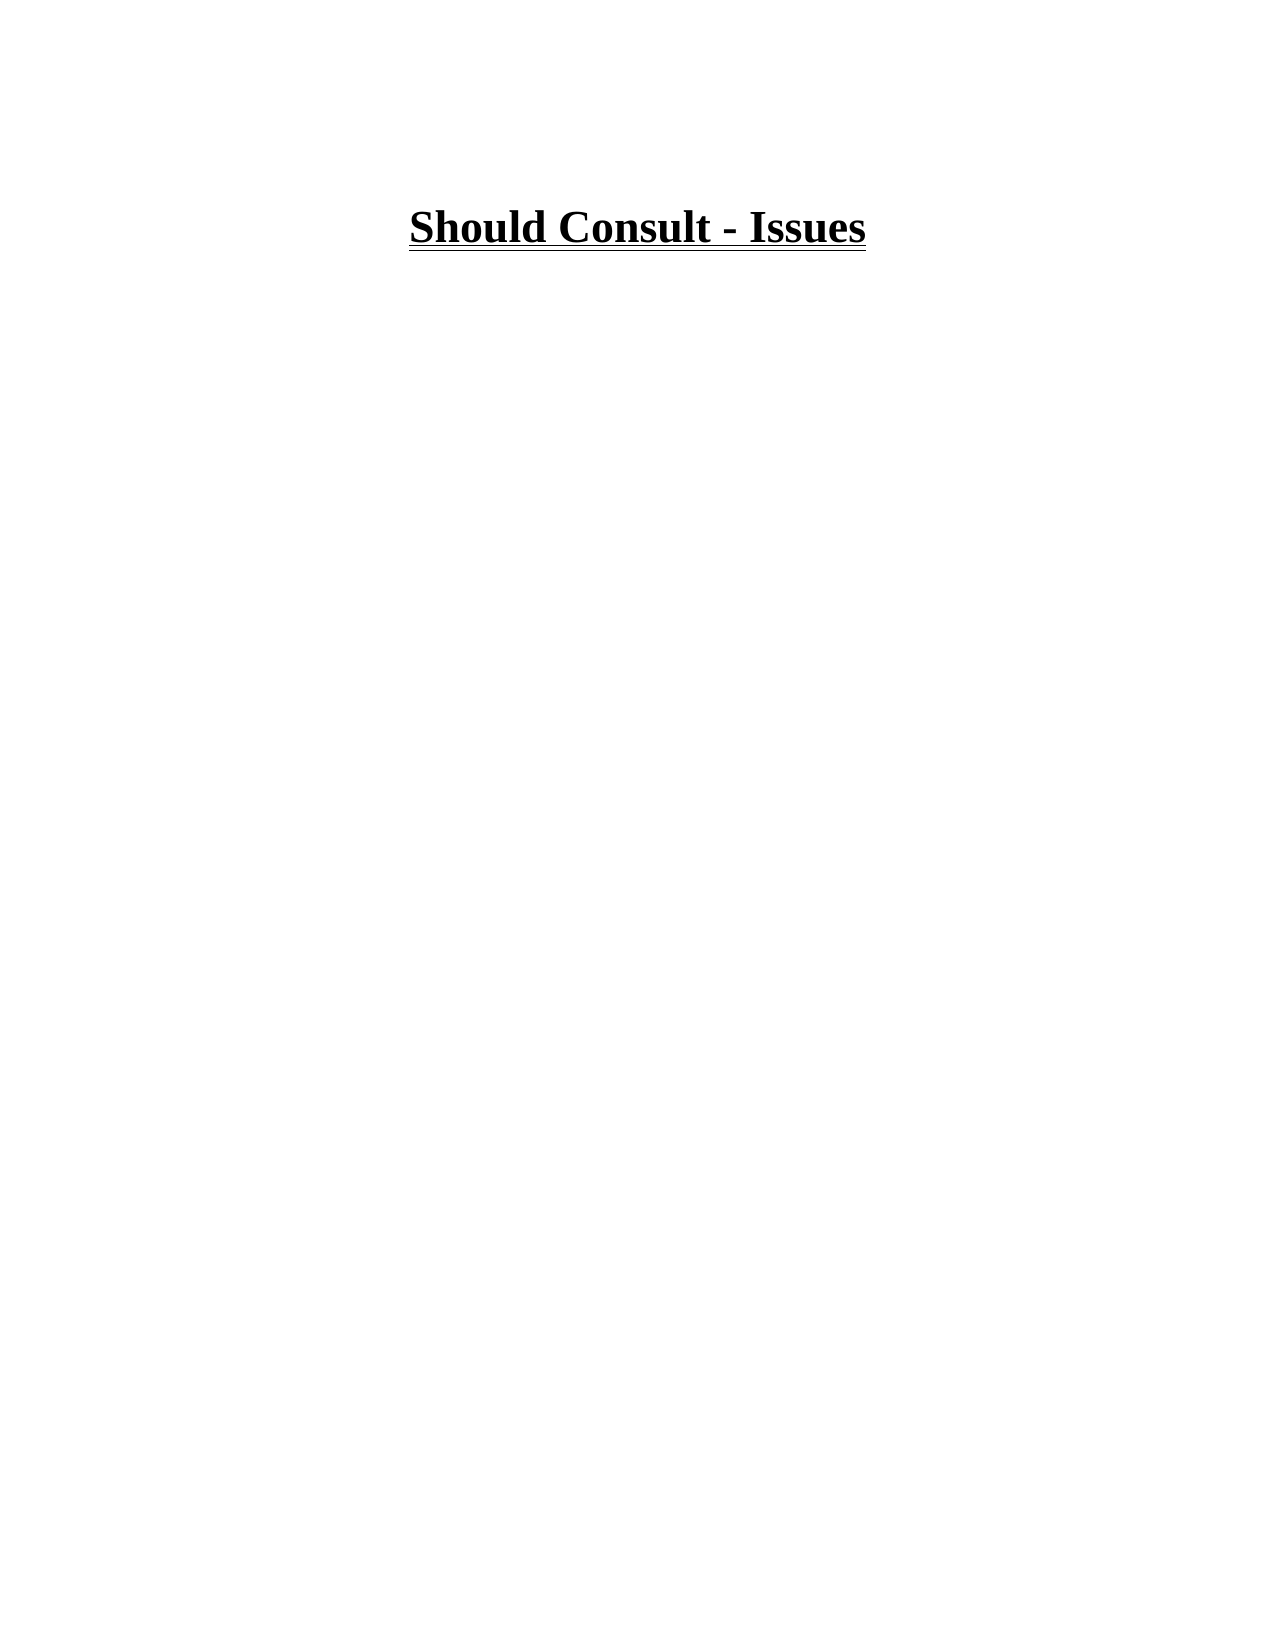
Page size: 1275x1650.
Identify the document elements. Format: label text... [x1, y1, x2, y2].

subtitle Should Consult - Issues [187, 200, 1087, 253]
